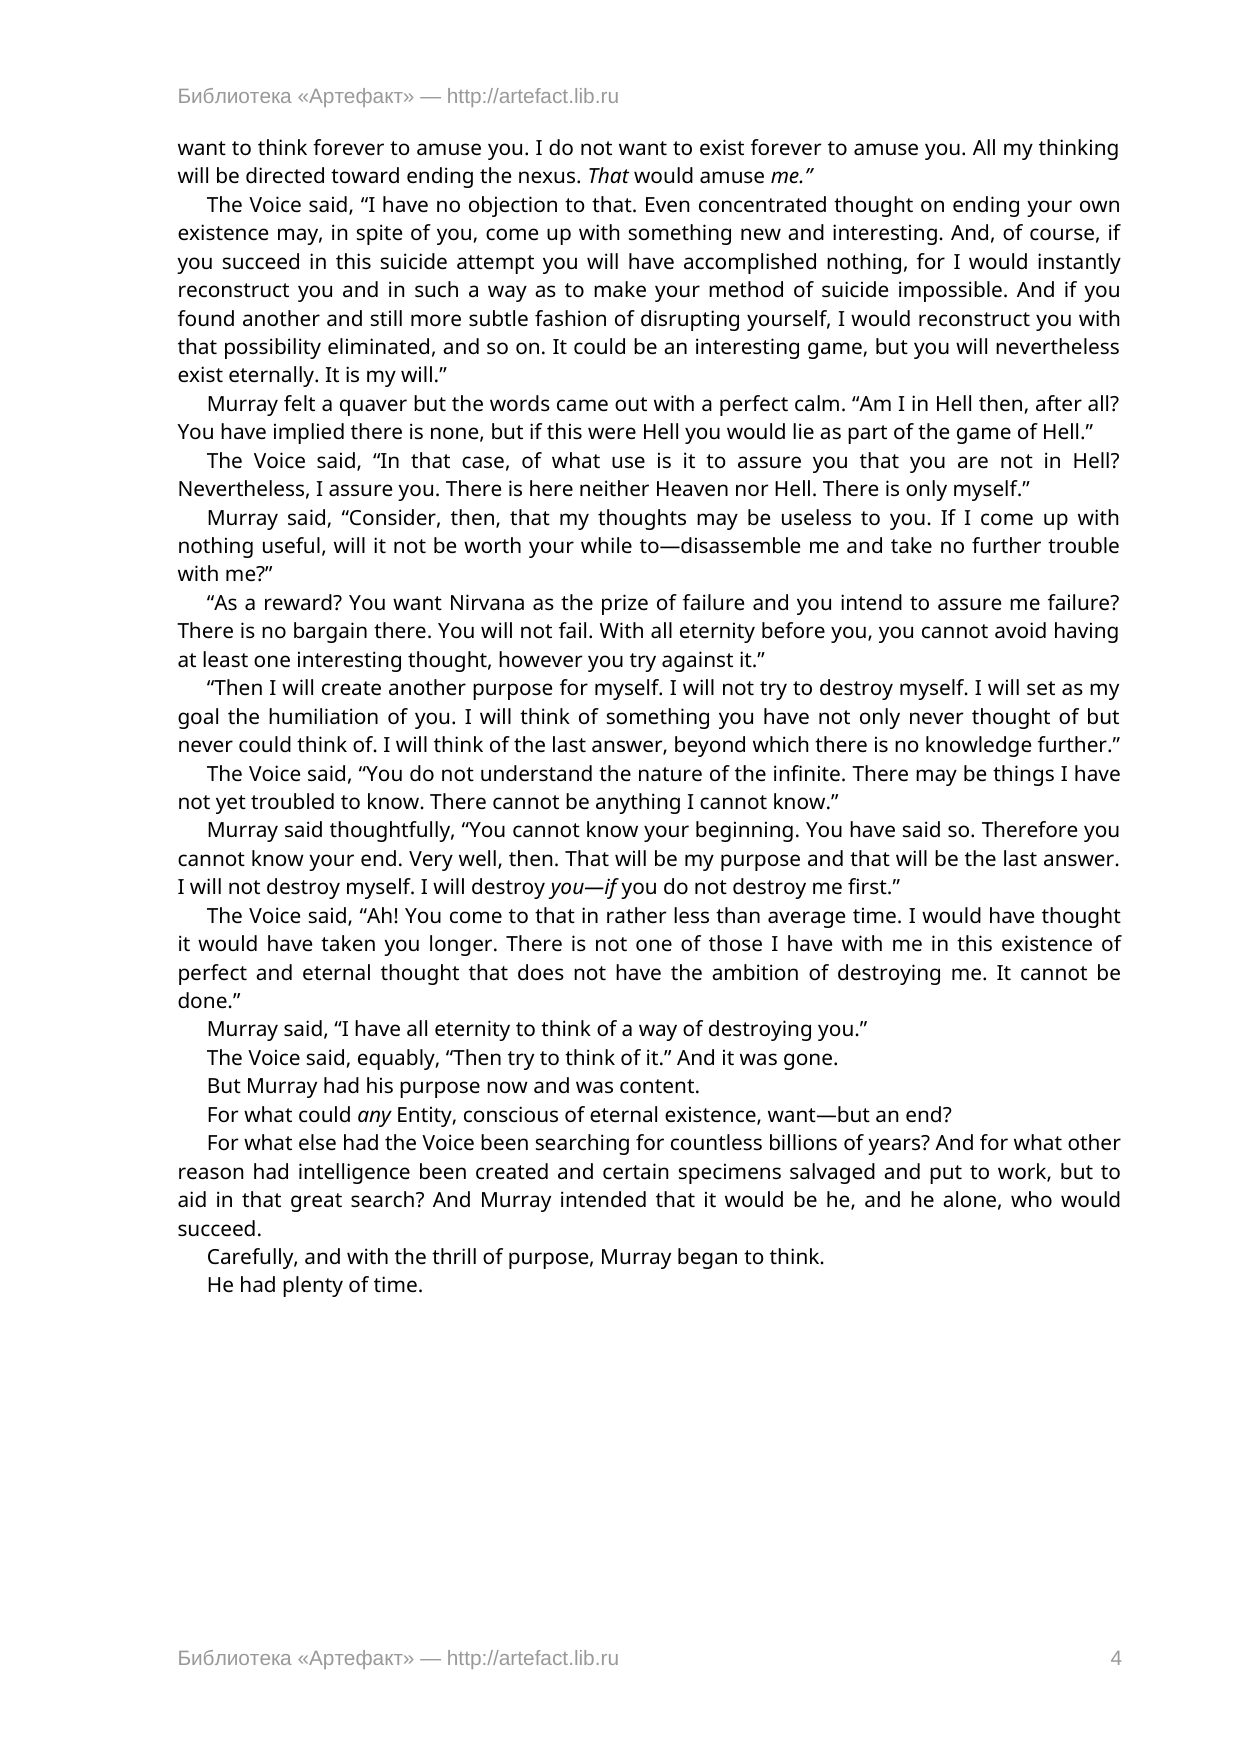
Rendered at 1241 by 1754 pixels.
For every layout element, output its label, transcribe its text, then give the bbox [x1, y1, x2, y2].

text Murray said thoughtfully, “You cannot know your beginning. You have said so. Therefore you cannot know your end. Very well, then. That will be my purpose and that will be the last answer. I will not destroy myself. I will destroy you—if you do not destroy me first.” [177, 816, 1122, 901]
text He had plenty of time. [177, 1271, 1122, 1299]
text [177, 133, 1122, 190]
text But Murray had his purpose now and was content. [177, 1071, 1122, 1100]
text The Voice said, equably, “Then try to think of it.” And it was gone. [177, 1043, 1122, 1071]
text Murray felt a quaver but the words came out with a perfect calm. “Am I in Hell then, after all? You have implied there is none, but if this were Hell you would lie as part of the game of Hell.” [177, 389, 1122, 446]
text The Voice said, “You do not understand the nature of the infinite. There may be things I have not yet troubled to know. There cannot be anything I cannot know.” [177, 759, 1122, 816]
text For what else had the Voice been searching for countless billions of years? And for what other reason had intelligence been created and certain specimens salvaged and put to work, but to aid in that great search? And Murray intended that it would be he, and he alone, who would succeed. [177, 1128, 1122, 1242]
text Murray said, “Consider, then, that my thoughts may be useless to you. If I come up with nothing useful, will it not be worth your while to—disassemble me and take no further trouble with me?” [177, 503, 1122, 588]
text For what could any Entity, conscious of eternal existence, want—but an end? [177, 1100, 1122, 1128]
text Murray said, “I have all eternity to think of a way of destroying you.” [177, 1014, 1122, 1043]
text The Voice said, “In that case, of what use is it to assure you that you are not in Hell? Nevertheless, I assure you. There is here neither Heaven nor Hell. There is only myself.” [177, 446, 1122, 503]
text Carefully, and with the thrill of purpose, Murray began to think. [177, 1242, 1122, 1271]
text “Then I will create another purpose for myself. I will not try to destroy myself. I will set as my goal the humiliation of you. I will think of something you have not only never thought of but never could think of. I will think of the last answer, beyond which there is no knowledge further.” [177, 673, 1122, 759]
text The Voice said, “Ah! You come to that in rather less than average time. I would have thought it would have taken you longer. There is not one of those I have with me in this existence of perfect and eternal thought that does not have the ambition of destroying me. It cannot be done.” [177, 901, 1122, 1014]
text The Voice said, “I have no objection to that. Even concentrated thought on ending your own existence may, in spite of you, come up with something new and interesting. And, of course, if you succeed in this suicide attempt you will have accomplished nothing, for I would instantly reconstruct you and in such a way as to make your method of suicide impossible. And if you found another and still more subtle fashion of disrupting yourself, I would reconstruct you with that possibility eliminated, and so on. It could be an interesting game, but you will nevertheless exist eternally. It is my will.” [177, 190, 1122, 389]
text “As a reward? You want Nirvana as the prize of failure and you intend to assure me failure? There is no bargain there. You will not fail. With all eternity before you, you cannot avoid having at least one interesting thought, however you try against it.” [177, 588, 1122, 673]
